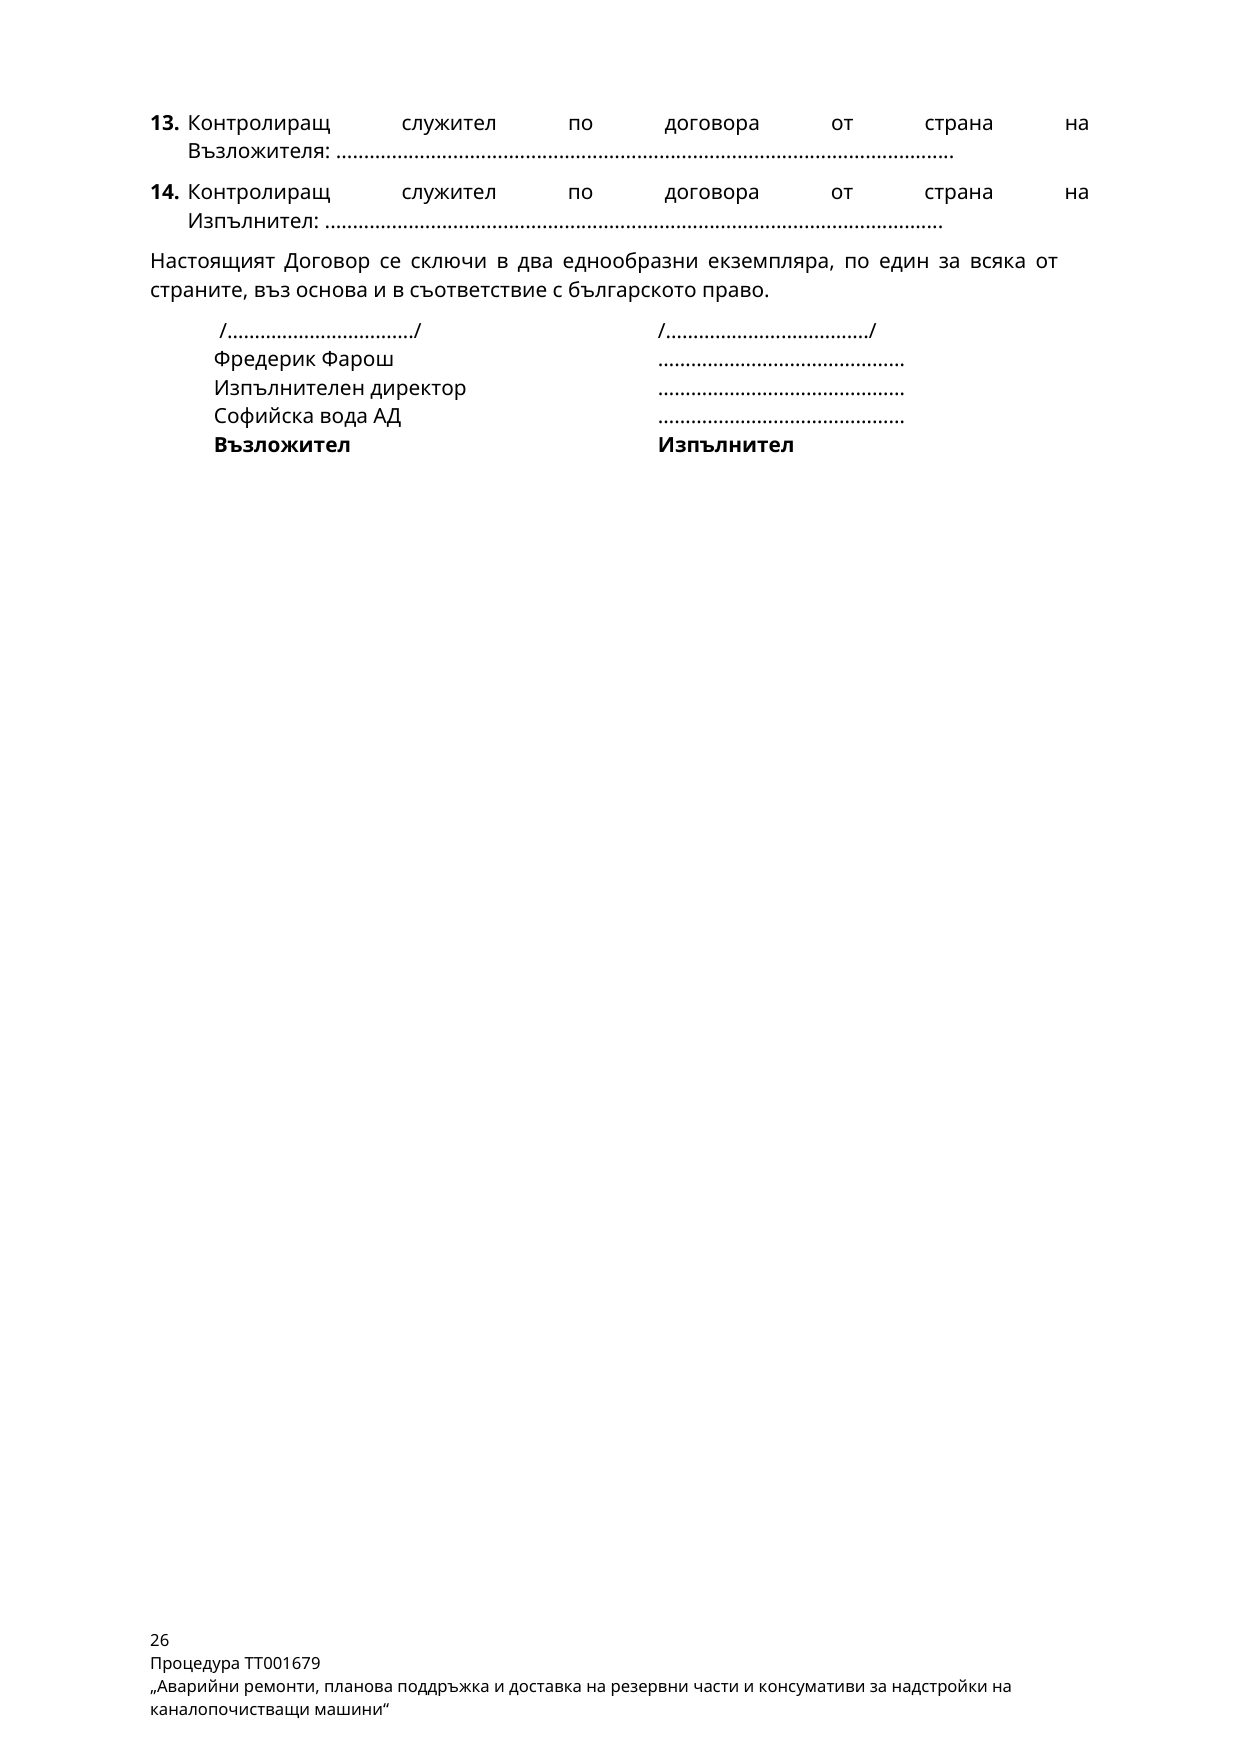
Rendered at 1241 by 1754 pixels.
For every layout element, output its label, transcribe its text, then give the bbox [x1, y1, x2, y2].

text Настоящият Договор се сключи в два еднообразни екземпляра, по един за всяка от страните, въз основа и в съответствие с българското право. [150, 247, 1059, 303]
table_header /……………………………./ Фредерик Фарош Изпълнителен директор Софийска вода АД Възложител [203, 316, 646, 487]
list Контролиращ служител по договора от страна на Изпълнител: ............................................................................................................... [150, 177, 1090, 234]
table_header /………………………………./ ……………………………………… ……………………………………… ……………………………………… Изпълнител [646, 316, 1090, 487]
list Контролиращ служител по договора от страна на Възложителя: ............................................................................................................... [150, 108, 1090, 165]
